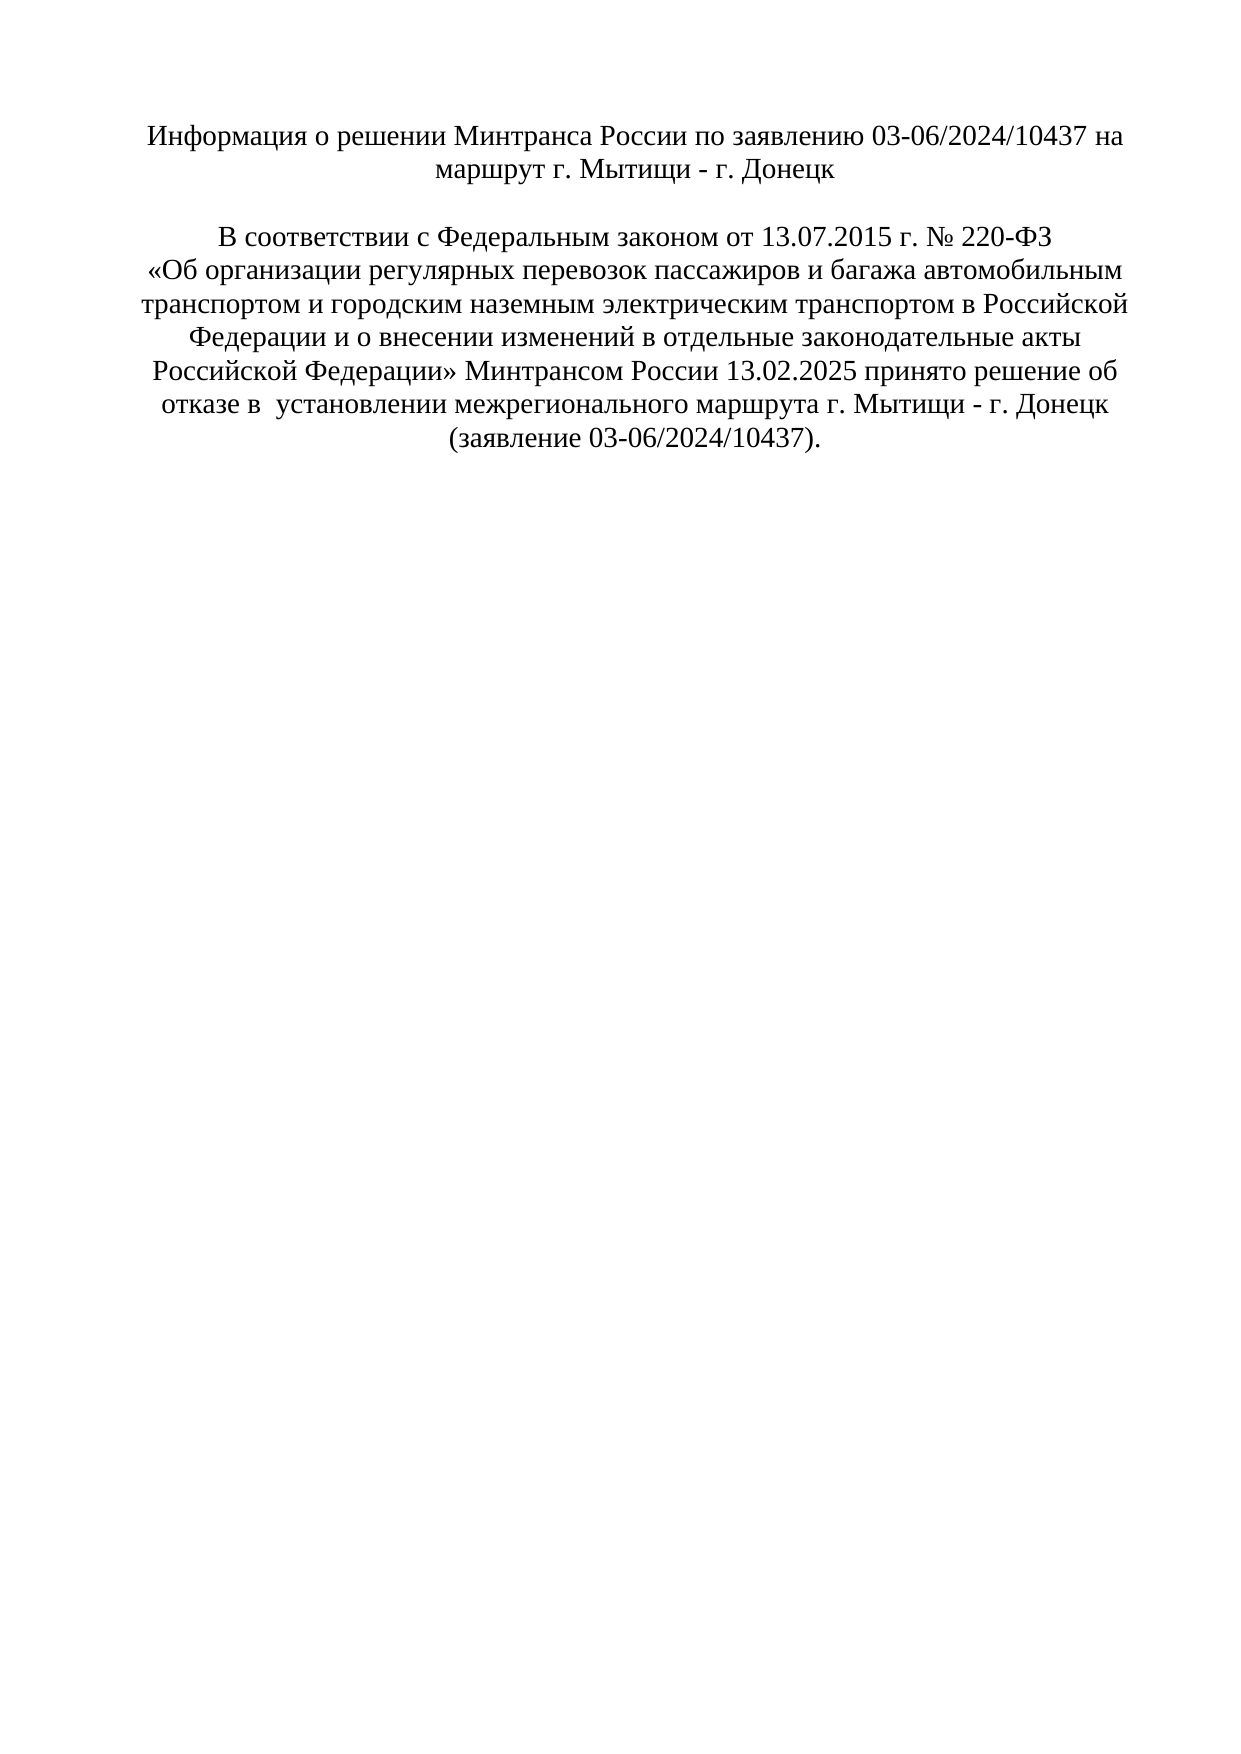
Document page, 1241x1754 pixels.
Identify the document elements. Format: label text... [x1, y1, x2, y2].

text В соответствии с Федеральным законом от 13.07.2015 г. № 220-ФЗ «Об организации регулярных перевозок пассажиров и багажа автомобильным транспортом и городским наземным электрическим транспортом в Российской Федерации и о внесении изменений в отдельные законодательные акты Российской Федерации» Минтрансом России 13.02.2025 принято решение об отказе в установлении межрегионального маршрута г. Мытищи - г. Донецк (заявление 03-06/2024/10437). [118, 219, 1152, 453]
text Информация о решении Минтранса России по заявлению 03-06/2024/10437 на маршрут г. Мытищи - г. Донецк [118, 118, 1152, 185]
